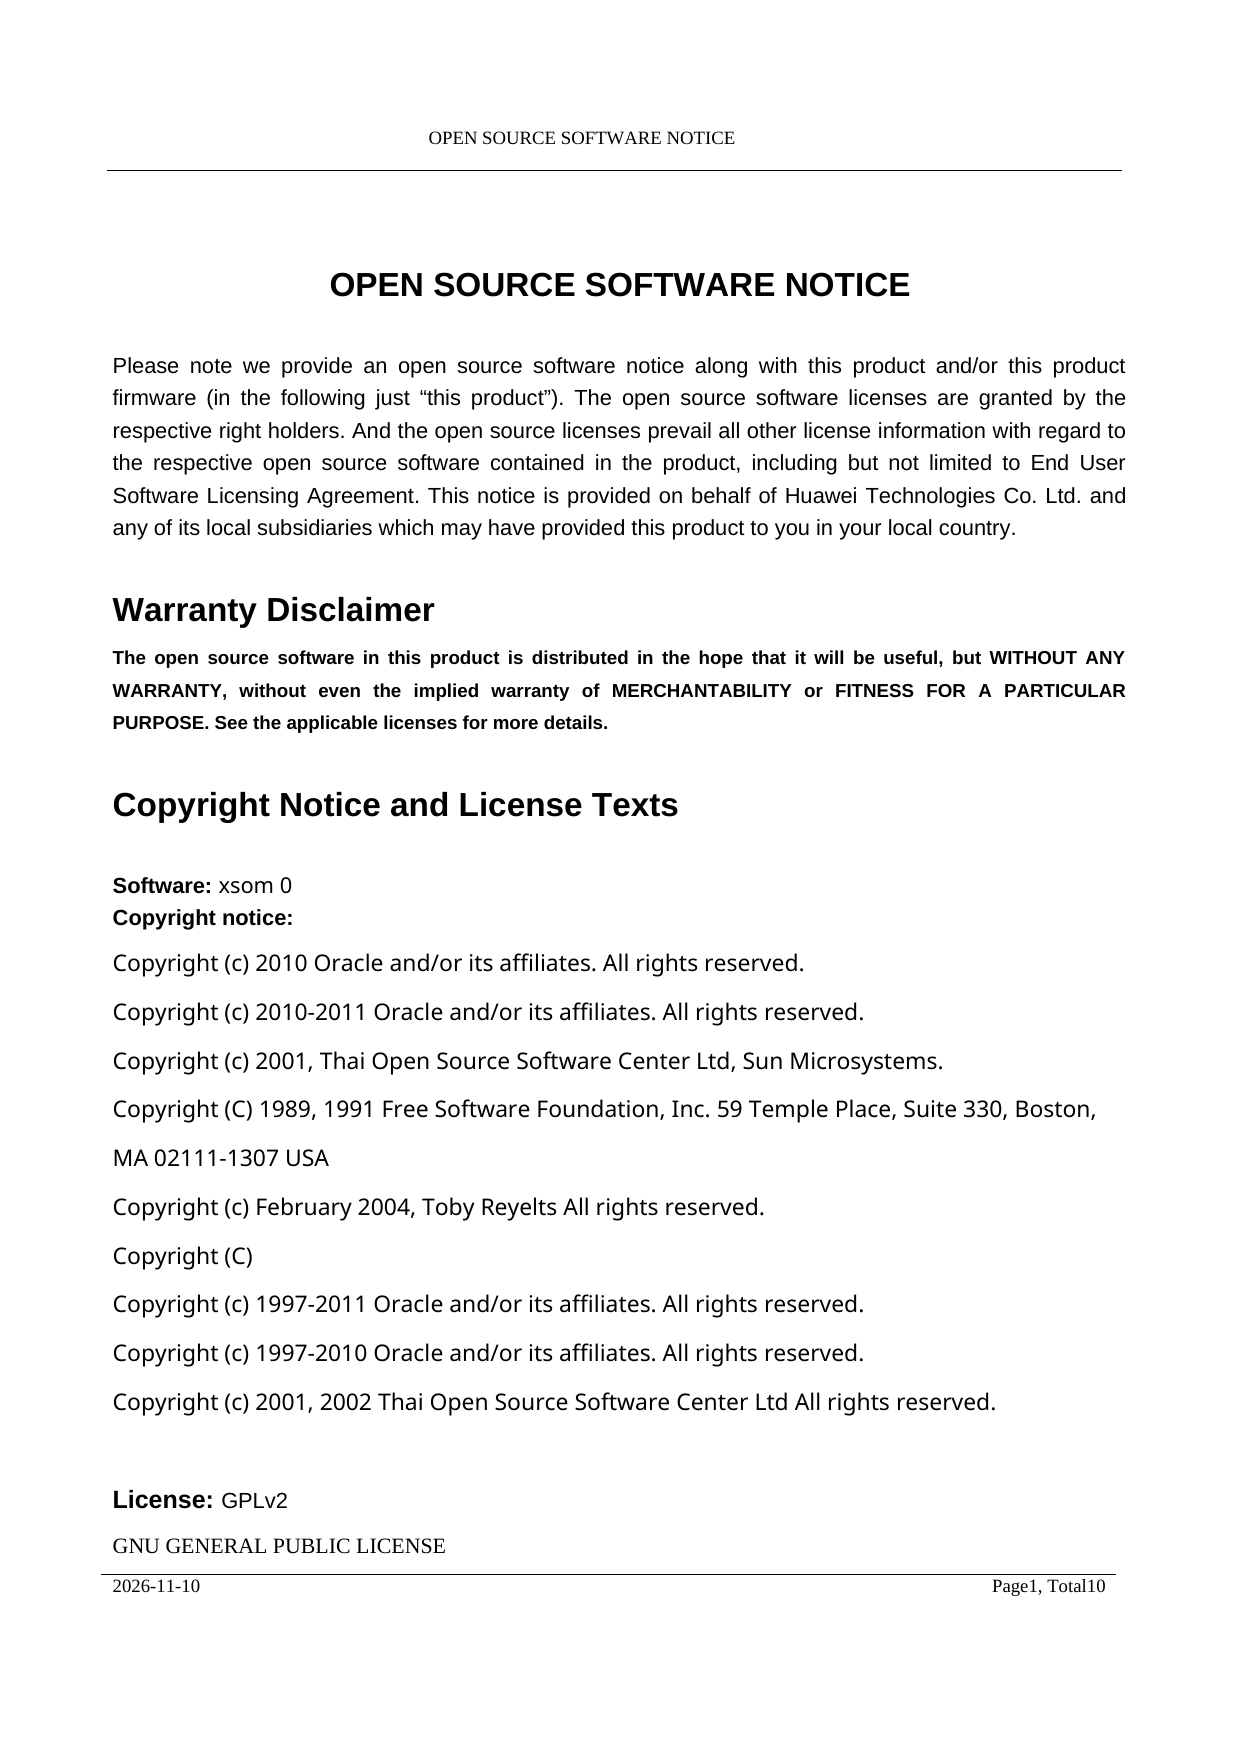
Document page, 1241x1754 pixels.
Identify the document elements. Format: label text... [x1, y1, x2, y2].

text Copyright (c) 2010 Oracle and/or its affiliates. All rights reserved. Copyright (c) 2010-2011 Oracle and/or its affiliates. All rights reserved. Copyright (c) 2001, Thai Open Source Software Center Ltd, Sun Microsystems. Copyright (C) 1989, 1991 Free Software Foundation, Inc. 59 Temple Place, Suite 330, Boston, MA 02111-1307 USA Copyright (c) February 2004, Toby Reyelts All rights reserved. Copyright (C) Copyright (c) 1997-2011 Oracle and/or its affiliates. All rights reserved. Copyright (c) 1997-2010 Oracle and/or its affiliates. All rights reserved. Copyright (c) 2001, 2002 Thai Open Source Software Center Ltd All rights reserved. [112, 947, 1128, 1467]
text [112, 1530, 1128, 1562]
text Software: xsom 0 [112, 869, 1128, 901]
text Please note we provide an open source software notice along with this product and/or this product firmware (in the following just “this product”). The open source software licenses are granted by the respective right holders. And the open source licenses prevail all other license information with regard to the respective open source software contained in the product, including but not limited to End User Software Licensing Agreement. This notice is provided on behalf of Huawei Technologies Co. Ltd. and any of its local subsidiaries which may have provided this product to you in your local country. [112, 349, 1128, 544]
text Copyright Notice and License Texts [112, 771, 1128, 836]
text The open source software in this product is distributed in the hope that it will be useful, but WITHOUT ANY WARRANTY, without even the implied warranty of MERCHANTABILITY or FITNESS FOR A PARTICULAR PURPOSE. See the applicable licenses for more details. [112, 641, 1128, 739]
text Warranty Disclaimer [112, 576, 1128, 641]
text OPEN SOURCE SOFTWARE NOTICE [112, 251, 1128, 316]
text Copyright notice: [112, 901, 1128, 934]
text License: GPLv2 [112, 1483, 1128, 1515]
